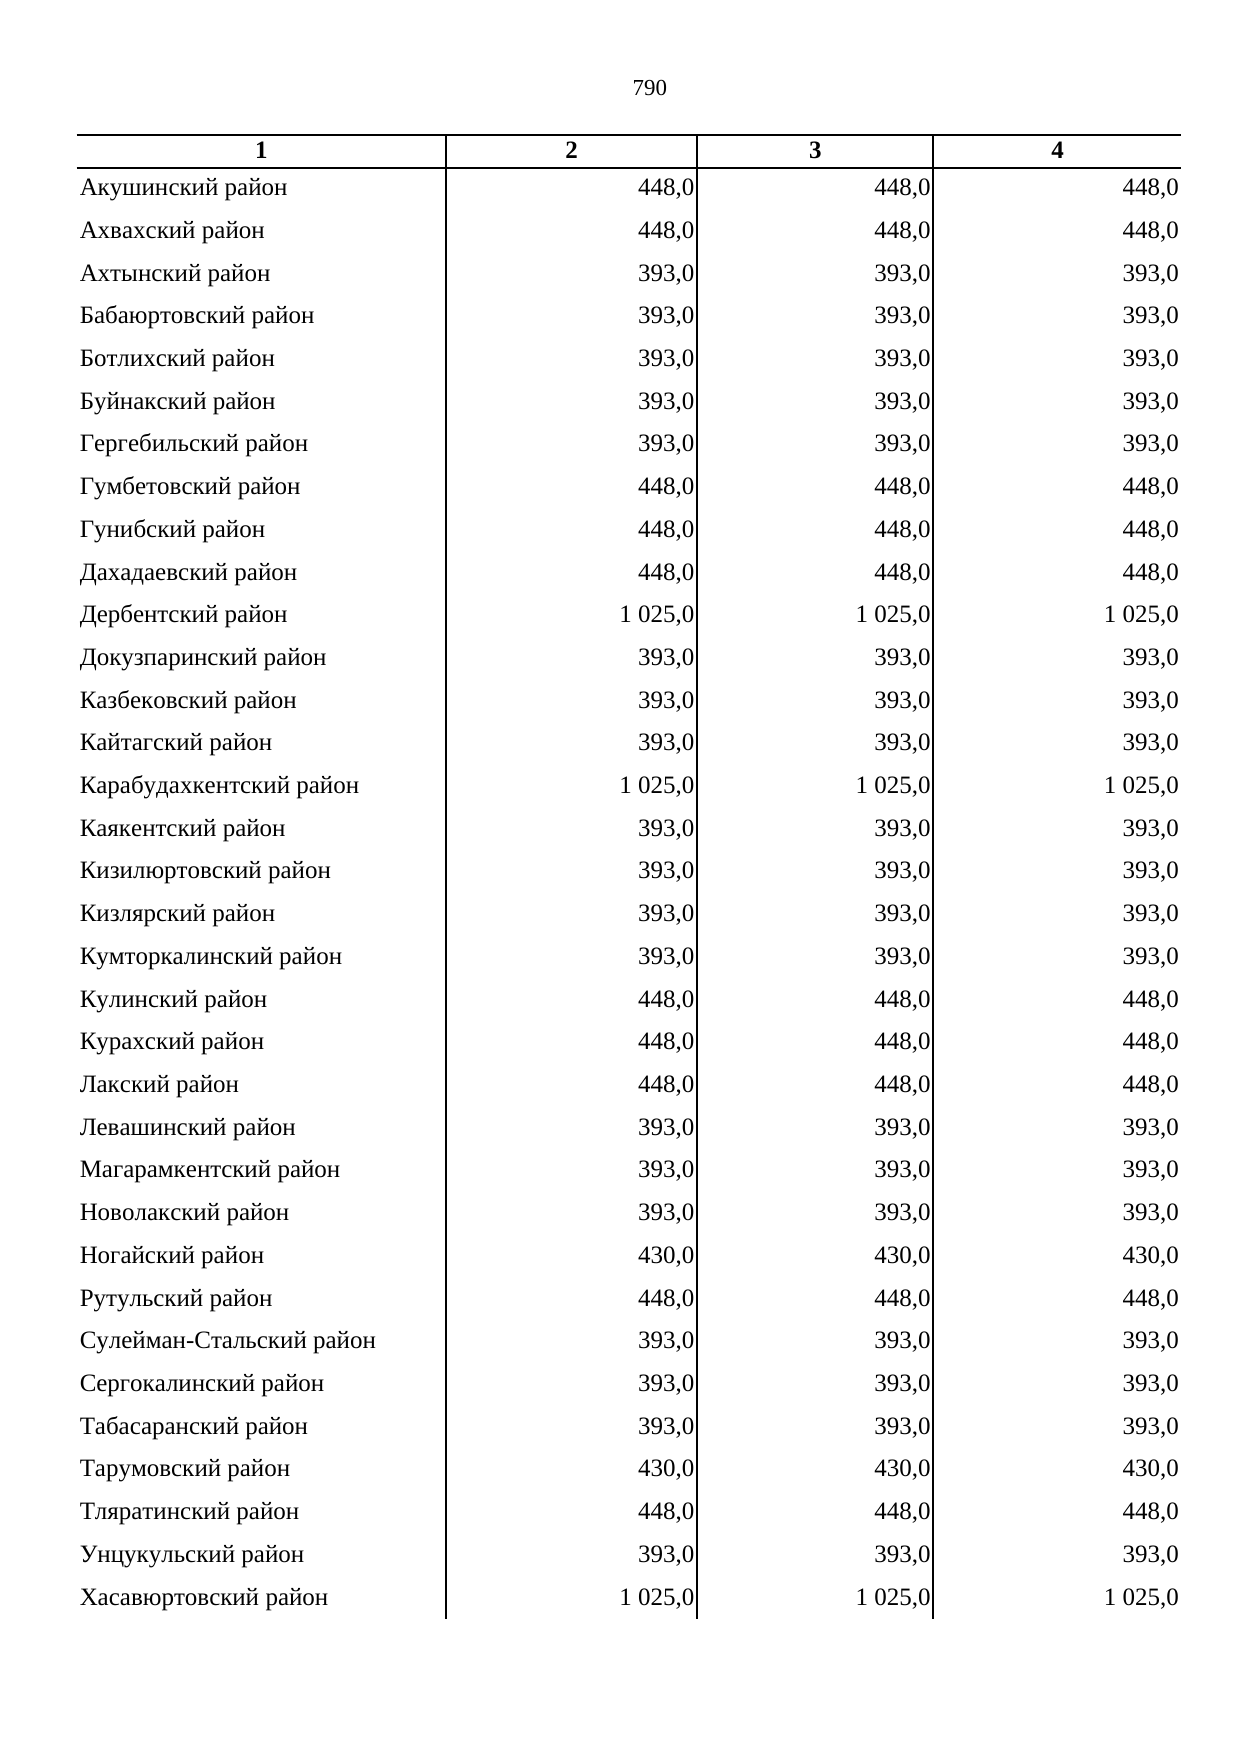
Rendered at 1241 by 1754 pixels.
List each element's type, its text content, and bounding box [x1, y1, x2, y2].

table_cell 448,0 [447, 978, 696, 1021]
table_cell 1 025,0 [934, 1576, 1181, 1619]
table_cell 448,0 [698, 1064, 932, 1106]
table_cell 393,0 [698, 423, 932, 466]
table_cell 430,0 [698, 1448, 932, 1491]
table_header 4 [934, 136, 1181, 167]
table_cell 393,0 [934, 1149, 1181, 1192]
table_cell Карабудахкентский район [77, 765, 445, 807]
table_cell Акушинский район [77, 169, 445, 209]
table_cell 1 025,0 [447, 765, 696, 807]
table_cell 393,0 [698, 893, 932, 935]
table_cell 393,0 [934, 338, 1181, 380]
table_cell Каякентский район [77, 807, 445, 850]
table_cell 448,0 [447, 1021, 696, 1063]
table_cell 1 025,0 [934, 765, 1181, 807]
table_cell 430,0 [934, 1234, 1181, 1277]
table_cell 393,0 [698, 1192, 932, 1234]
table_cell Ботлихский район [77, 338, 445, 380]
table_cell 393,0 [934, 893, 1181, 935]
table_cell 393,0 [447, 679, 696, 722]
table_cell Кизлярский район [77, 893, 445, 935]
table_cell 448,0 [934, 1021, 1181, 1063]
table_cell Магарамкентский район [77, 1149, 445, 1192]
table_cell 448,0 [934, 508, 1181, 551]
table_cell 448,0 [447, 209, 696, 252]
table_cell 393,0 [698, 850, 932, 893]
table_cell 393,0 [934, 935, 1181, 978]
table_cell Казбековский район [77, 679, 445, 722]
table_cell 393,0 [934, 1192, 1181, 1234]
table_cell 393,0 [447, 935, 696, 978]
table_cell 1 025,0 [934, 594, 1181, 636]
table_cell 393,0 [447, 1149, 696, 1192]
table_cell 1 025,0 [447, 594, 696, 636]
table_cell 393,0 [447, 1405, 696, 1448]
table_cell Сулейман-Стальский район [77, 1320, 445, 1362]
table_cell 448,0 [698, 1021, 932, 1063]
table_cell 393,0 [698, 679, 932, 722]
table_cell 393,0 [934, 1533, 1181, 1576]
table_cell 393,0 [698, 807, 932, 850]
table_cell Левашинский район [77, 1106, 445, 1149]
table_cell 448,0 [934, 209, 1181, 252]
table_cell 393,0 [934, 1405, 1181, 1448]
table_cell 448,0 [934, 551, 1181, 594]
table_cell 430,0 [447, 1234, 696, 1277]
table_cell 393,0 [934, 850, 1181, 893]
table_cell 448,0 [447, 508, 696, 551]
table_cell 393,0 [934, 1320, 1181, 1362]
table_cell Лакский район [77, 1064, 445, 1106]
table_cell 393,0 [698, 722, 932, 764]
table_cell 393,0 [447, 636, 696, 679]
table_cell Курахский район [77, 1021, 445, 1063]
table_cell 393,0 [698, 1106, 932, 1149]
table_cell 448,0 [934, 466, 1181, 508]
table_cell Табасаранский район [77, 1405, 445, 1448]
table_cell 393,0 [447, 380, 696, 423]
table_cell 448,0 [698, 1277, 932, 1320]
table_cell 393,0 [934, 252, 1181, 295]
table_cell 393,0 [447, 1363, 696, 1405]
table_cell 393,0 [698, 1149, 932, 1192]
table_cell 1 025,0 [698, 765, 932, 807]
table_cell 393,0 [447, 295, 696, 337]
table_header 2 [447, 136, 696, 167]
table_cell 393,0 [934, 1106, 1181, 1149]
table_cell 448,0 [934, 169, 1181, 209]
table_cell Кумторкалинский район [77, 935, 445, 978]
table_cell Гумбетовский район [77, 466, 445, 508]
table_cell Бабаюртовский район [77, 295, 445, 337]
table_cell Дахадаевский район [77, 551, 445, 594]
table_cell 448,0 [934, 1064, 1181, 1106]
table_cell Дербентский район [77, 594, 445, 636]
table_cell 448,0 [698, 466, 932, 508]
table_cell 393,0 [934, 295, 1181, 337]
table_cell 393,0 [447, 1533, 696, 1576]
table_cell 393,0 [447, 423, 696, 466]
table_cell Тляратинский район [77, 1491, 445, 1533]
table_cell 448,0 [447, 1064, 696, 1106]
table_cell Кизилюртовский район [77, 850, 445, 893]
table_cell Ахвахский район [77, 209, 445, 252]
table_cell 393,0 [934, 679, 1181, 722]
table_cell Ахтынский район [77, 252, 445, 295]
table_cell 393,0 [447, 850, 696, 893]
table_cell 393,0 [698, 636, 932, 679]
table_cell 393,0 [447, 722, 696, 764]
table_cell 393,0 [698, 338, 932, 380]
table_cell 393,0 [447, 807, 696, 850]
table_cell 393,0 [447, 1192, 696, 1234]
table_cell Новолакский район [77, 1192, 445, 1234]
table_cell Тарумовский район [77, 1448, 445, 1491]
table_cell 393,0 [447, 1106, 696, 1149]
table_cell 448,0 [698, 508, 932, 551]
table_cell 430,0 [698, 1234, 932, 1277]
table_cell 393,0 [934, 380, 1181, 423]
table_cell 448,0 [447, 1277, 696, 1320]
table_cell 448,0 [698, 169, 932, 209]
table_cell 393,0 [698, 380, 932, 423]
table_cell 393,0 [934, 807, 1181, 850]
table_cell 1 025,0 [698, 1576, 932, 1619]
table_cell 393,0 [698, 1320, 932, 1362]
table_cell 448,0 [698, 551, 932, 594]
table_cell 430,0 [447, 1448, 696, 1491]
table_cell 1 025,0 [698, 594, 932, 636]
table_cell 448,0 [698, 1491, 932, 1533]
table_cell 393,0 [698, 1533, 932, 1576]
table_cell 393,0 [934, 423, 1181, 466]
table_cell 393,0 [447, 338, 696, 380]
table_cell 448,0 [934, 1277, 1181, 1320]
table_cell Гергебильский район [77, 423, 445, 466]
table_cell 393,0 [447, 1320, 696, 1362]
table_cell 393,0 [934, 1363, 1181, 1405]
table_cell 1 025,0 [447, 1576, 696, 1619]
table_cell 448,0 [447, 1491, 696, 1533]
table_cell 393,0 [934, 722, 1181, 764]
table_cell 448,0 [698, 209, 932, 252]
table_cell 448,0 [447, 169, 696, 209]
table_cell Рутульский район [77, 1277, 445, 1320]
table_cell Хасавюртовский район [77, 1576, 445, 1619]
table_cell 448,0 [934, 978, 1181, 1021]
table_cell Сергокалинский район [77, 1363, 445, 1405]
table_cell 393,0 [447, 893, 696, 935]
table_cell 393,0 [698, 295, 932, 337]
table_cell 448,0 [934, 1491, 1181, 1533]
table_cell Кулинский район [77, 978, 445, 1021]
table_cell Докузпаринский район [77, 636, 445, 679]
table_cell Буйнакский район [77, 380, 445, 423]
table_cell Гунибский район [77, 508, 445, 551]
table_header 1 [77, 136, 445, 167]
table_cell 393,0 [934, 636, 1181, 679]
table_header 3 [698, 136, 932, 167]
table_cell 448,0 [698, 978, 932, 1021]
table_cell Унцукульский район [77, 1533, 445, 1576]
table_cell 448,0 [447, 551, 696, 594]
table_cell 393,0 [698, 1363, 932, 1405]
table_cell 448,0 [447, 466, 696, 508]
table_cell Ногайский район [77, 1234, 445, 1277]
table_cell 393,0 [698, 1405, 932, 1448]
table_cell 393,0 [447, 252, 696, 295]
table_cell Кайтагский район [77, 722, 445, 764]
table_cell 393,0 [698, 252, 932, 295]
table_cell 430,0 [934, 1448, 1181, 1491]
table_cell 393,0 [698, 935, 932, 978]
